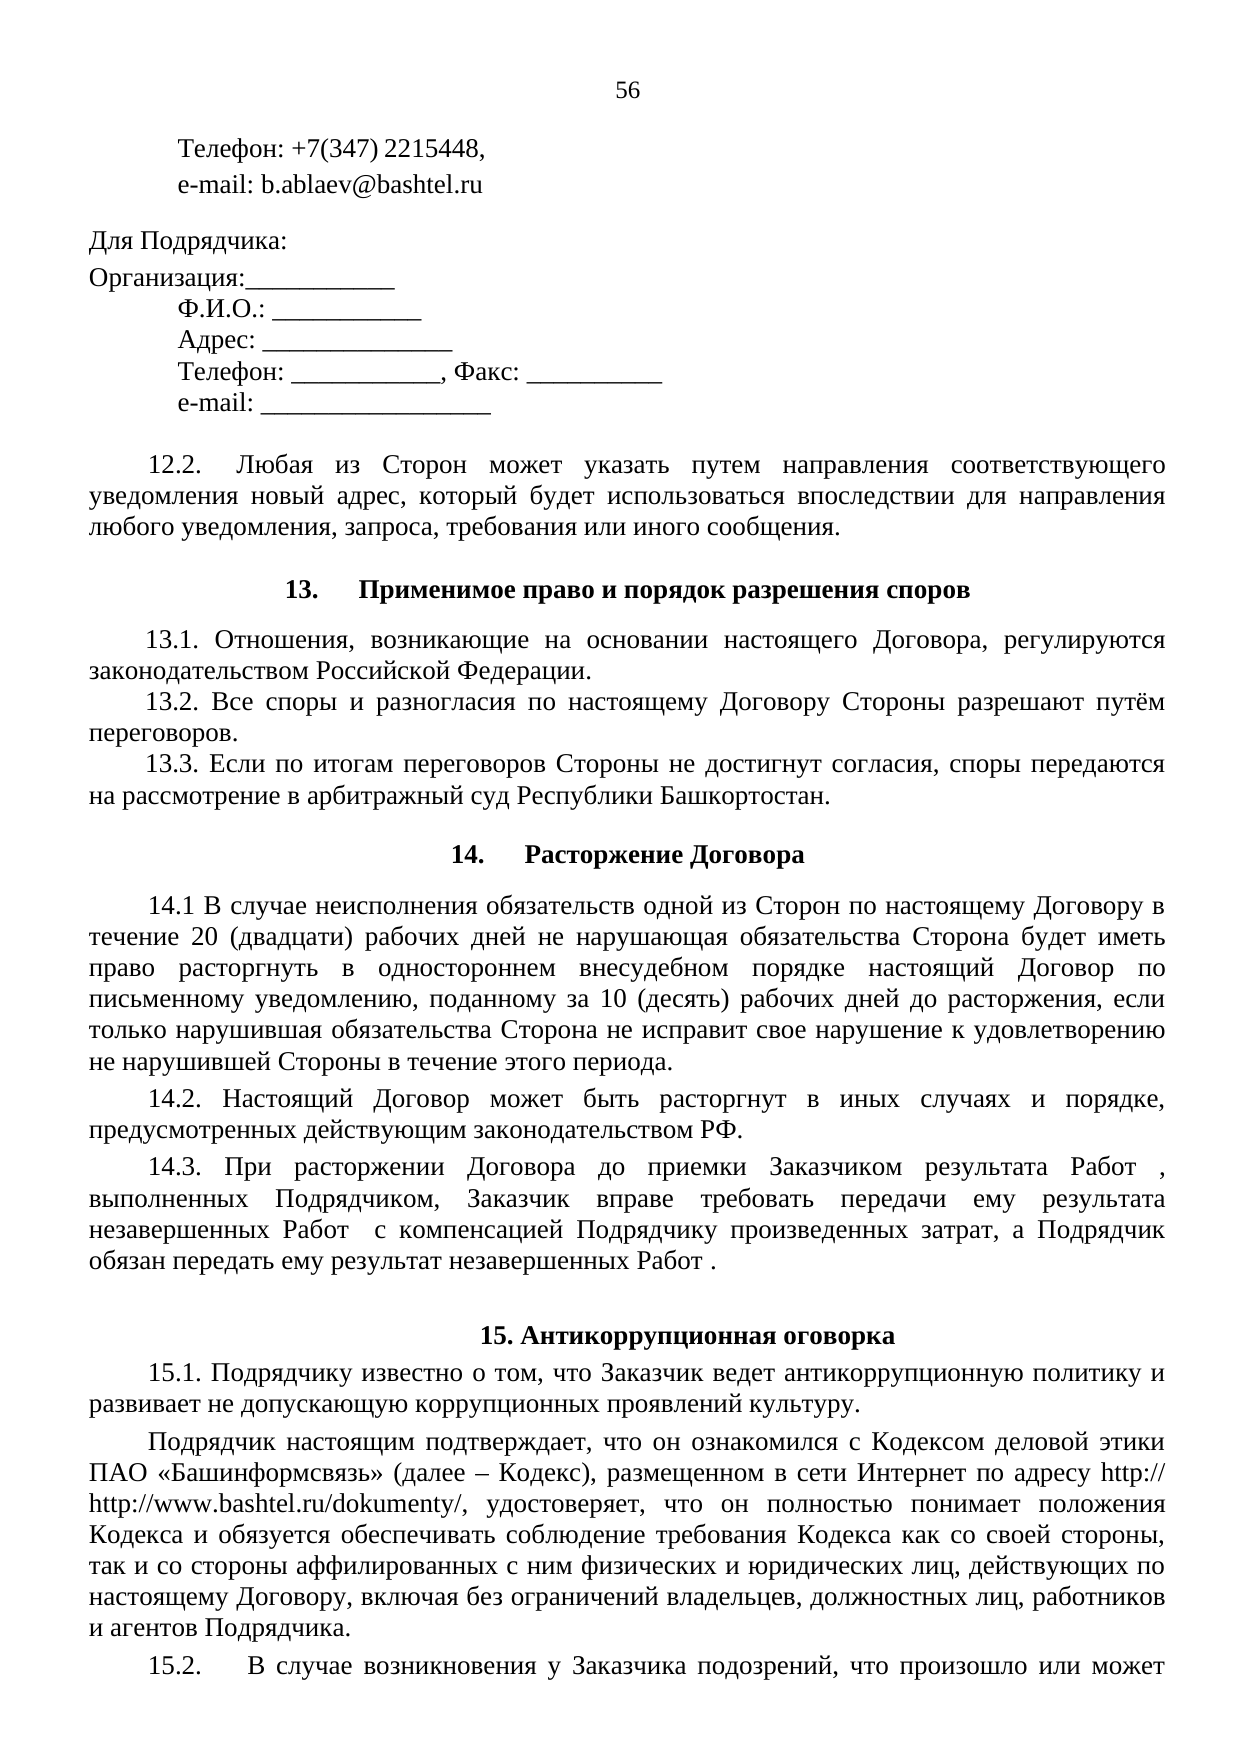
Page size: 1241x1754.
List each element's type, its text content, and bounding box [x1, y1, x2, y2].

text e-mail: b.ablaev@bashtel.ru [89, 168, 1167, 199]
list Любая из Сторон может указать путем направления соответствующего уведомления новый адрес, который будет использоваться впоследствии для направления любого уведомления, запроса, требования или иного сообщения. [89, 448, 1167, 542]
text 14.2. Настоящий Договор может быть расторгнут в иных случаях и порядке, предусмотренных действующим законодательством РФ. [89, 1082, 1167, 1144]
text e-mail: _________________ [102, 386, 1240, 417]
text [89, 1649, 1167, 1680]
text Организация:___________ [89, 261, 1167, 292]
text Адрес: ______________ [89, 324, 1167, 355]
text 15. Антикоррупционная оговорка [89, 1319, 1167, 1350]
text Телефон: +7(347) 2215448, [89, 132, 1167, 164]
text 13.3. Если по итогам переговоров Стороны не достигнут согласия, споры передаются на рассмотрение в арбитражный суд Республики Башкортостан. [89, 748, 1167, 810]
text 13.1. Отношения, возникающие на основании настоящего Договора, регулируются законодательством Российской Федерации. [89, 623, 1167, 685]
text 15.1. Подрядчику известно о том, что Заказчик ведет антикоррупционную политику и развивает не допускающую коррупционных проявлений культуру. [89, 1356, 1167, 1418]
text Ф.И.О.: ___________ [89, 292, 1167, 324]
text 13.2. Все споры и разногласия по настоящему Договору Стороны разрешают путём переговоров. [89, 685, 1167, 748]
text Подрядчик настоящим подтверждает, что он ознакомился с Кодексом деловой этики ПАО «Башинформсвязь» (далее – Кодекс), размещенном в сети Интернет по адресу http:// http://www.bashtel.ru/dokumenty/, удостоверяет, что он полностью понимает положения Кодекса и обязуется обеспечивать соблюдение требования Кодекса как со своей стороны, так и со стороны аффилированных с ним физических и юридических лиц, действующих по настоящему Договору, включая без ограничений владельцев, должностных лиц, работников и агентов Подрядчика. [89, 1425, 1167, 1643]
list Расторжение Договора [89, 839, 1167, 870]
text Для Подрядчика: [89, 224, 1167, 255]
text 14.3. При расторжении Договора до приемки Заказчиком результата Работ , выполненных Подрядчиком, Заказчик вправе требовать передачи ему результата незавершенных Работ с компенсацией Подрядчику произведенных затрат, а Подрядчик обязан передать ему результат незавершенных Работ . [89, 1151, 1167, 1275]
list Применимое право и порядок разрешения споров [89, 573, 1167, 604]
text Телефон: ___________, Факс: __________ [89, 355, 1167, 386]
text 14.1 В случае неисполнения обязательств одной из Сторон по настоящему Договору в течение 20 (двадцати) рабочих дней не нарушающая обязательства Сторона будет иметь право расторгнуть в одностороннем внесудебном порядке настоящий Договор по письменному уведомлению, поданному за 10 (десять) рабочих дней до расторжения, если только нарушившая обязательства Сторона не исправит свое нарушение к удовлетворению не нарушившей Стороны в течение этого периода. [89, 889, 1167, 1076]
